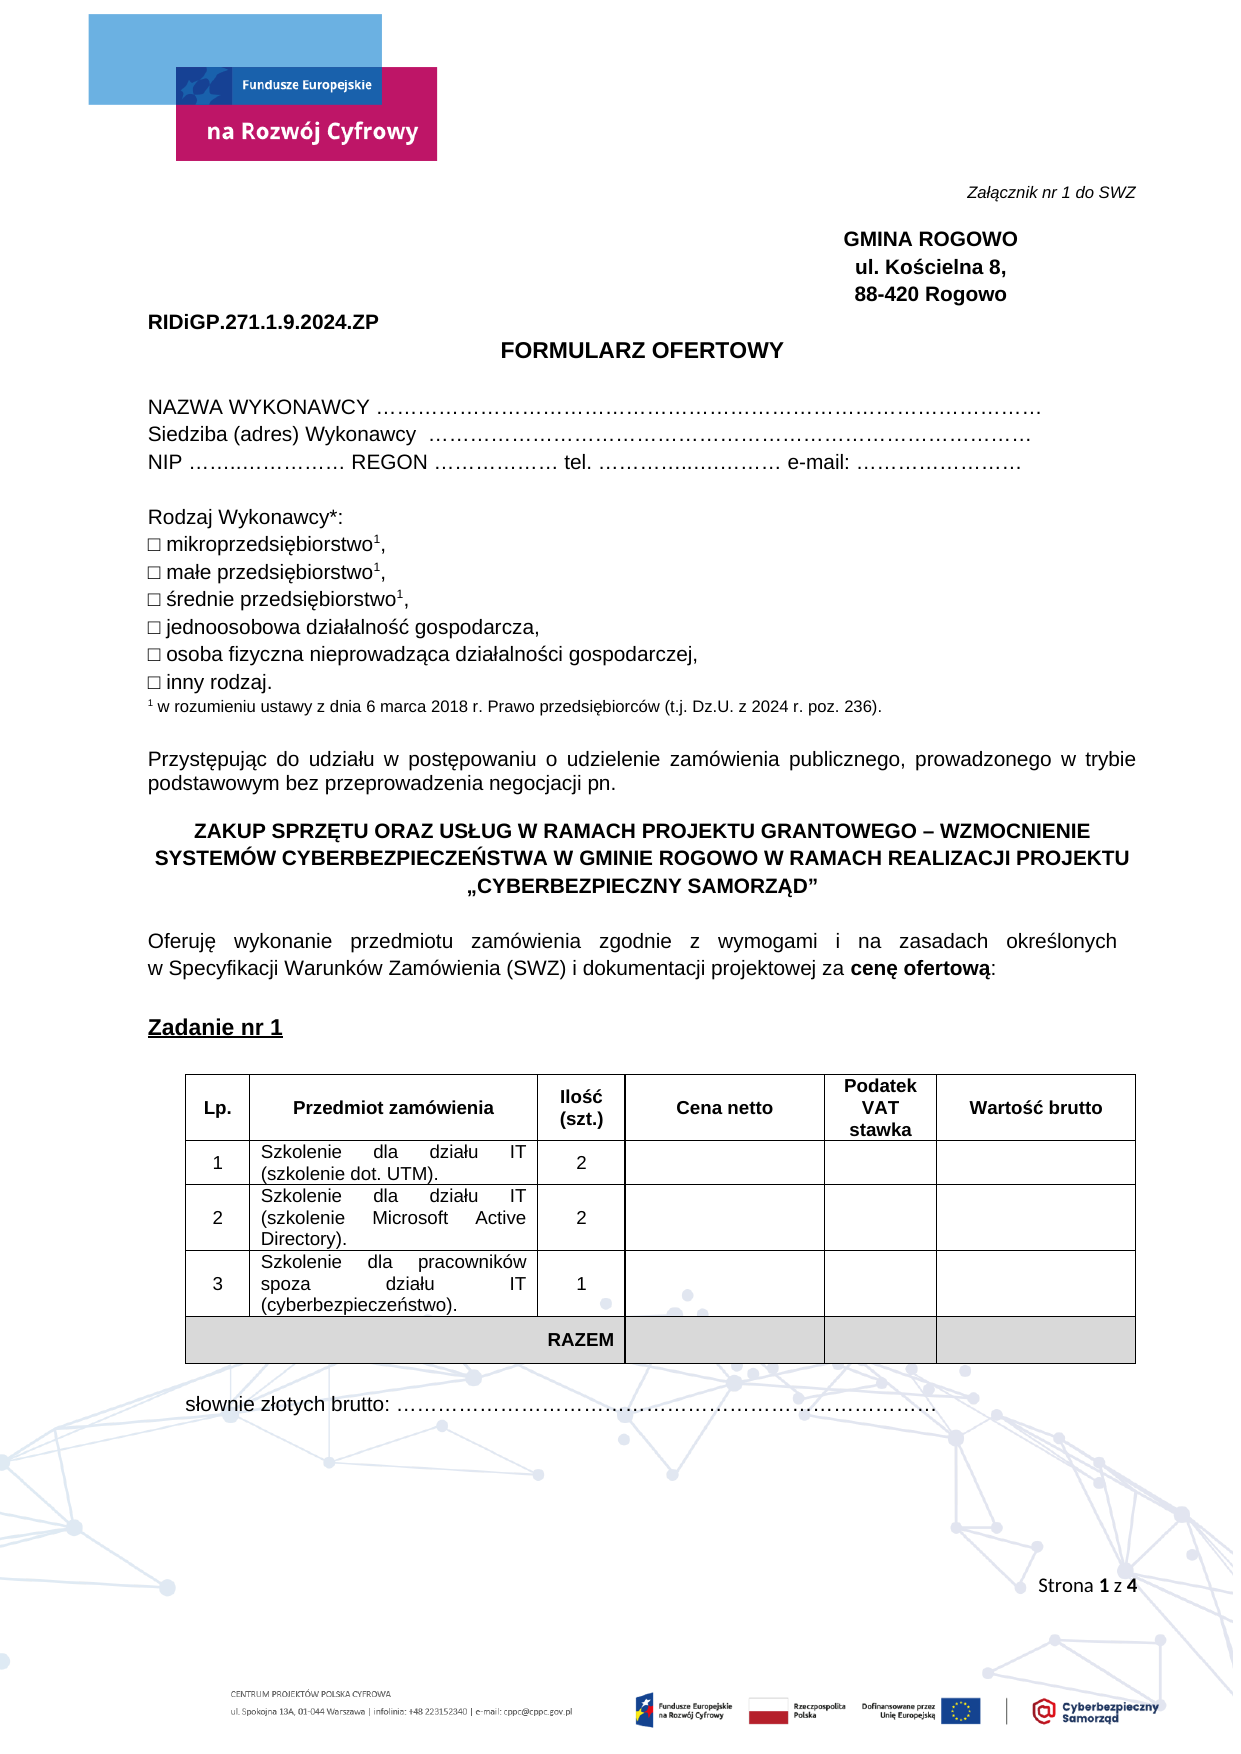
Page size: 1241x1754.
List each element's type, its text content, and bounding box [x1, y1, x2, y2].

text słownie złotych brutto: …………………………………………………………………… [185, 1392, 1137, 1416]
table_cell [825, 1317, 936, 1363]
text □ mikroprzedsiębiorstwo1, [148, 532, 1137, 556]
text RIDiGP.271.1.9.2024.ZP [148, 309, 1137, 333]
text □ inny rodzaj. [148, 670, 1137, 694]
picture [88, 14, 438, 161]
text □ średnie przedsiębiorstwo1, [148, 587, 1137, 611]
table_cell Szkolenie dla działu IT (szkolenie Microsoft Active Directory). [250, 1185, 537, 1250]
table_header Podatek VAT stawka [825, 1075, 936, 1140]
text ZAKUP SPRZĘTU ORAZ USŁUG W RAMACH PROJEKTU GRANTOWEGO – WZMOCNIENIE SYSTEMÓW CYBERBEZPIECZEŃSTWA W GMINIE ROGOWO W RAMACH REALIZACJI PROJEKTU „CYBERBEZPIECZNY SAMORZĄD” [148, 818, 1137, 897]
text Załącznik nr 1 do SWZ [811, 183, 1137, 202]
text GMINA ROGOWO [723, 227, 1137, 251]
table_header Cena netto [626, 1075, 824, 1140]
picture [0, 1289, 1233, 1754]
table_cell [937, 1251, 1135, 1316]
table_header Przedmiot zamówienia [250, 1075, 537, 1140]
text □ małe przedsiębiorstwo1, [148, 560, 1137, 584]
text 88-420 Rogowo [723, 282, 1137, 306]
table_cell [626, 1141, 824, 1184]
table_cell 1 [538, 1251, 624, 1316]
table_cell [937, 1317, 1135, 1363]
text □ osoba fizyczna nieprowadząca działalności gospodarczej, [148, 642, 1137, 666]
table_cell [626, 1317, 824, 1363]
table_cell RAZEM [186, 1317, 624, 1363]
table_cell 1 [186, 1141, 249, 1184]
table_header Lp. [186, 1075, 249, 1140]
text ul. Kościelna 8, [723, 254, 1137, 278]
text □ jednoosobowa działalność gospodarcza, [148, 615, 1137, 639]
text Przystępując do udziału w postępowaniu o udzielenie zamówienia publicznego, prowadzonego w trybie podstawowym bez przeprowadzenia negocjacji pn. [148, 747, 1137, 794]
table_header Wartość brutto [937, 1075, 1135, 1140]
table_cell 2 [186, 1185, 249, 1250]
table_header Ilość (szt.) [538, 1075, 624, 1140]
text Oferuję wykonanie przedmiotu zamówienia zgodnie z wymogami i na zasadach określonych w Specyfikacji Warunków Zamówienia (SWZ) i dokumentacji projektowej za cenę ofertową: [148, 928, 1137, 980]
table_cell 3 [186, 1251, 249, 1316]
text 1 w rozumieniu ustawy z dnia 6 marca 2018 r. Prawo przedsiębiorców (t.j. Dz.U. z 2024 r. poz. 236). [148, 697, 1137, 716]
text FORMULARZ OFERTOWY [148, 337, 1137, 363]
table_cell [626, 1251, 824, 1316]
text Zadanie nr 1 [148, 1014, 1137, 1040]
table_cell Szkolenie dla pracowników spoza działu IT (cyberbezpieczeństwo). [250, 1251, 537, 1316]
table_cell Szkolenie dla działu IT (szkolenie dot. UTM). [250, 1141, 537, 1184]
table_cell 2 [538, 1141, 624, 1184]
text Rodzaj Wykonawcy*: [148, 505, 1137, 529]
table_cell [825, 1185, 936, 1250]
table_cell [825, 1251, 936, 1316]
table_cell [937, 1141, 1135, 1184]
text NAZWA WYKONAWCY …………………………………………………………………………………… [148, 395, 1137, 419]
text Siedziba (adres) Wykonawcy …………………………………………………………………………… [148, 422, 1137, 446]
table_cell [937, 1185, 1135, 1250]
table_cell 2 [538, 1185, 624, 1250]
table_cell [825, 1141, 936, 1184]
table_cell [626, 1185, 824, 1250]
text NIP ……..…………… REGON ……………… tel. …………..….……… e-mail: …………………… [148, 450, 1137, 474]
